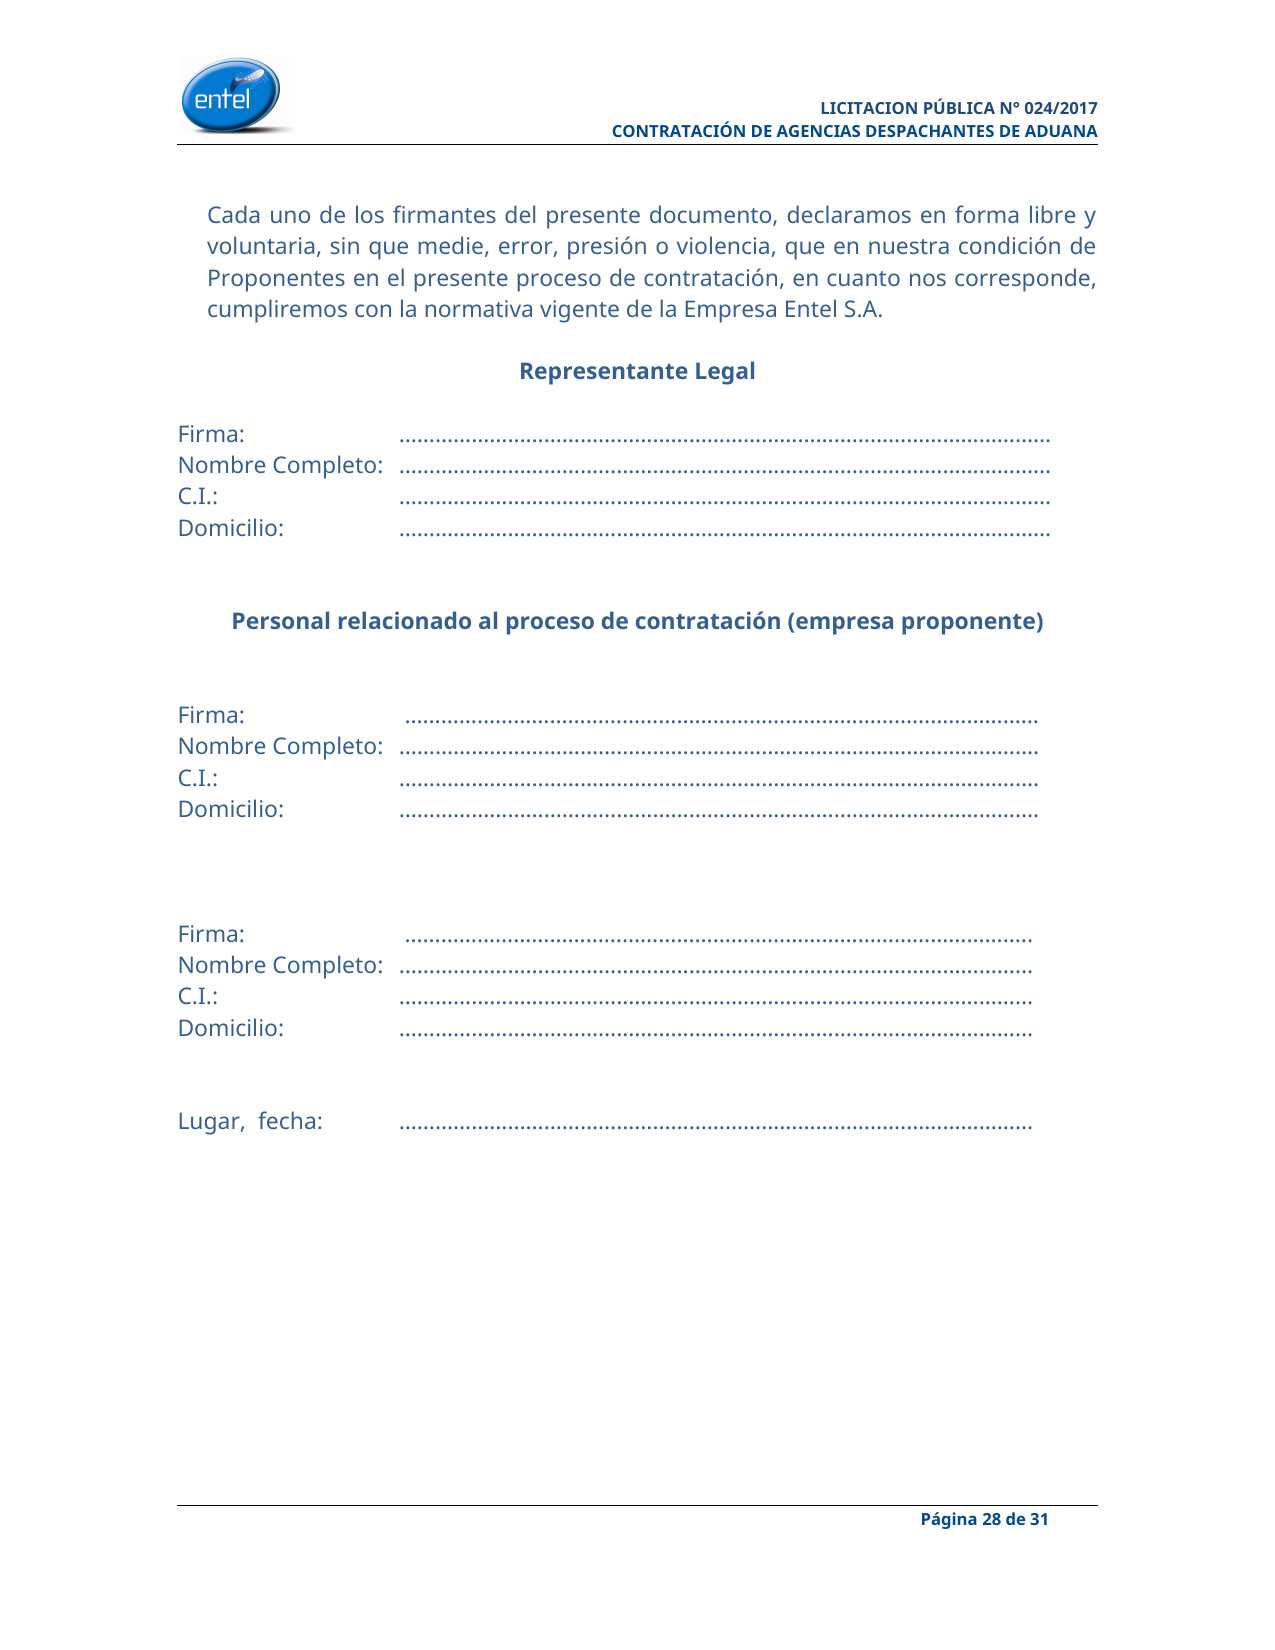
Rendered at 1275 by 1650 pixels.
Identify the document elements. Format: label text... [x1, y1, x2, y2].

text Domicilio: ……………………………………………………………………………………………. [177, 793, 1098, 824]
picture [181, 56, 295, 134]
text Firma: ……………………………………………………………………………………………… [177, 418, 1098, 449]
text Firma: ………………………………………………………………………………………….. [177, 918, 1098, 949]
text C.I.: …………………………………………………………………………………………… [177, 980, 1098, 1012]
text Nombre Completo: ……………………………………………………………………………………………… [177, 449, 1098, 480]
text Nombre Completo: ……………………………………………………………………………………………. [177, 730, 1098, 762]
text Lugar, fecha: …………………………………………………………………………………………… [177, 1105, 1098, 1137]
text Domicilio: …………………………………………………………………………………………… [177, 1012, 1098, 1043]
text C.I.: ……………………………………………………………………………………………… [177, 480, 1098, 512]
text Domicilio: ……………………………………………………………………………………………… [177, 512, 1098, 543]
text Nombre Completo: …………………………………………………………………………………………… [177, 949, 1098, 980]
text Representante Legal [177, 355, 1098, 387]
text C.I.: ……………………………………………………………………………………………. [177, 762, 1098, 793]
text Firma: …………………………………………………………………………………………… [177, 699, 1098, 730]
text Cada uno de los firmantes del presente documento, declaramos en forma libre y voluntaria, sin que medie, error, presión o violencia, que en nuestra condición de Proponentes en el presente proceso de contratación, en cuanto nos corresponde, cumpliremos con la normativa vigente de la Empresa Entel S.A. [207, 199, 1098, 324]
text Personal relacionado al proceso de contratación (empresa proponente) [177, 605, 1098, 637]
